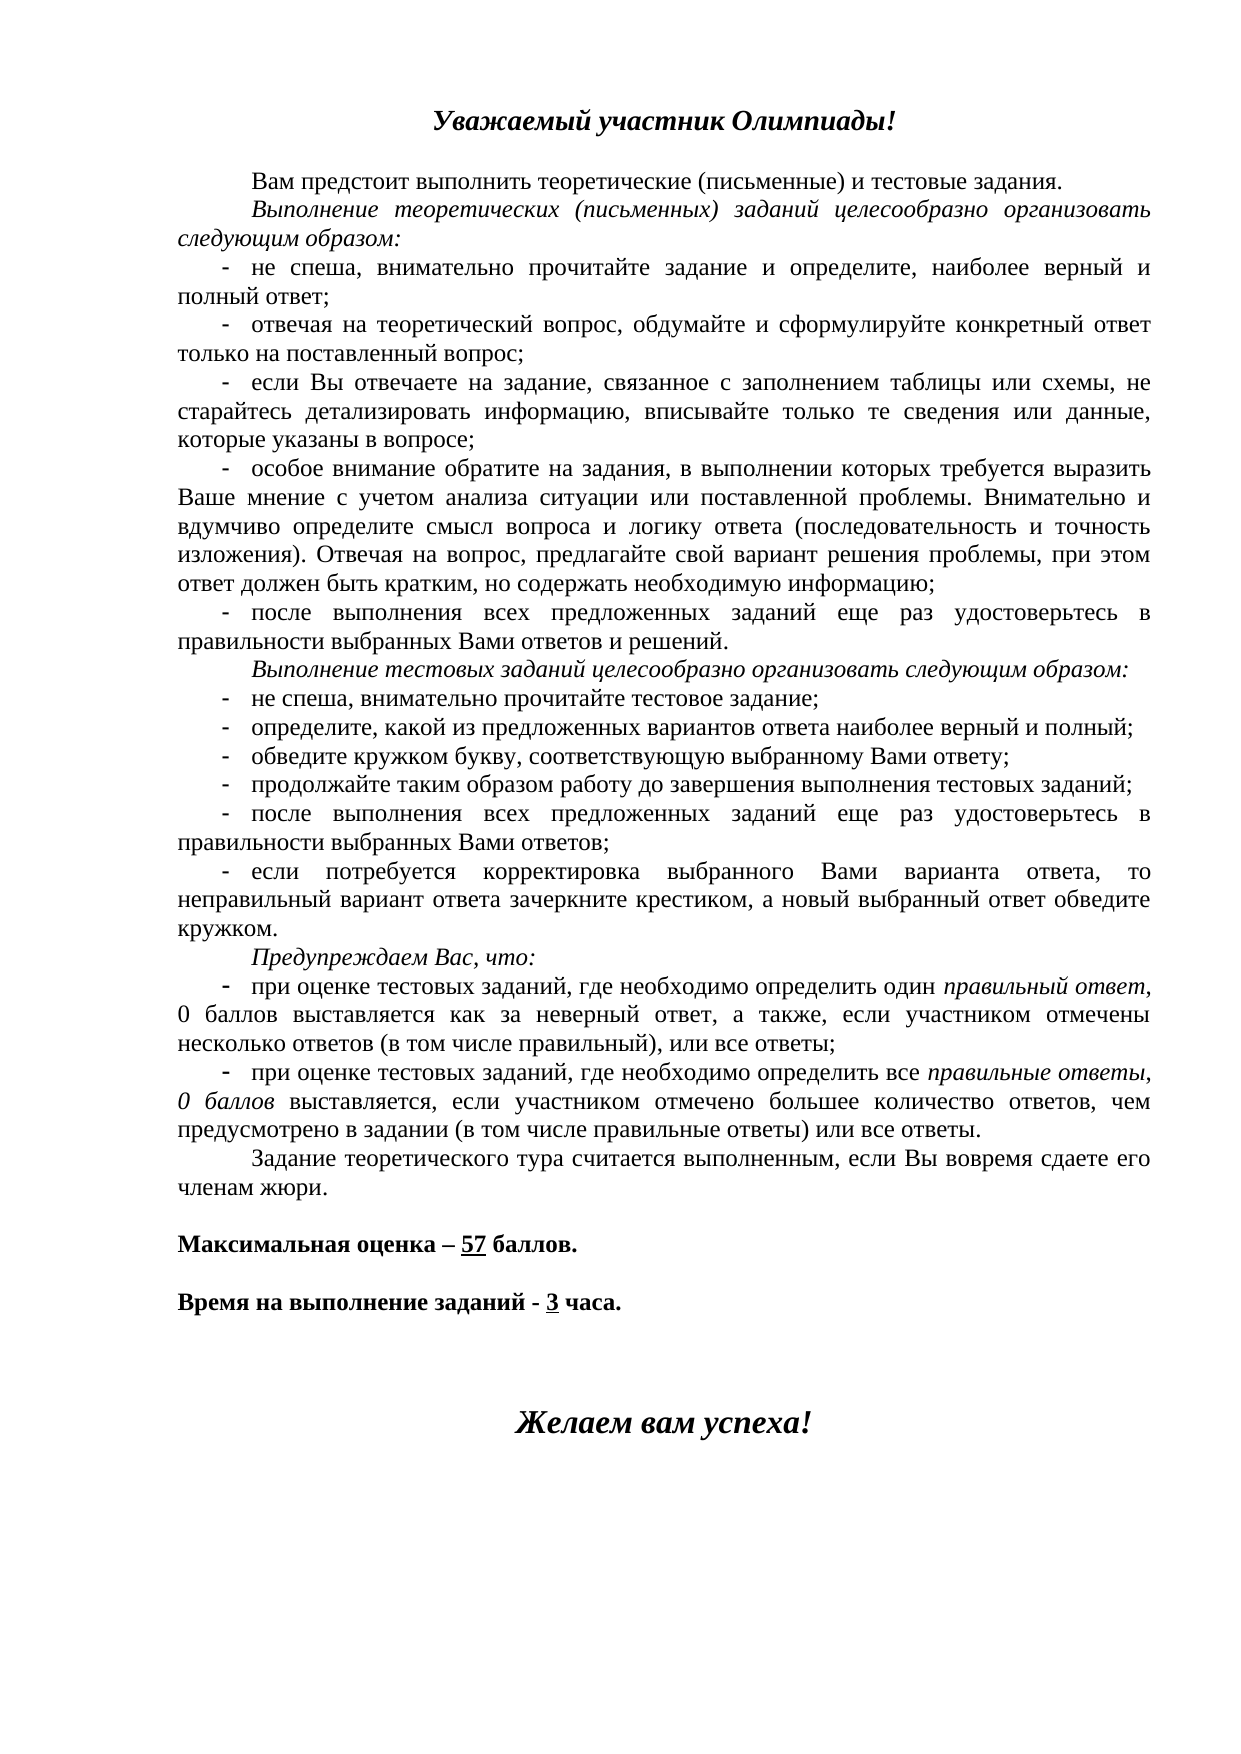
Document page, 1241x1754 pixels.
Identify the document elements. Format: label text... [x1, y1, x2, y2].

list продолжайте таким образом работу до завершения выполнения тестовых заданий; [177, 769, 1152, 798]
list после выполнения всех предложенных заданий еще раз удостоверьтесь в правильности выбранных Вами ответов; [177, 798, 1152, 856]
text Задание теоретического тура считается выполненным, если Вы вовремя сдаете его членам жюри. [177, 1143, 1152, 1201]
text Предупреждаем Вас, что: [177, 942, 1152, 971]
list при оценке тестовых заданий, где необходимо определить все правильные ответы, 0 баллов выставляется, если участником отмечено большее количество ответов, чем предусмотрено в задании (в том числе правильные ответы) или все ответы. [177, 1057, 1152, 1143]
list если Вы отвечаете на задание, связанное с заполнением таблицы или схемы, не старайтесь детализировать информацию, вписывайте только те сведения или данные, которые указаны в вопросе; [177, 367, 1152, 453]
list определите, какой из предложенных вариантов ответа наиболее верный и полный; [177, 712, 1152, 741]
list отвечая на теоретический вопрос, обдумайте и сформулируйте конкретный ответ только на поставленный вопрос; [177, 309, 1152, 367]
list не спеша, внимательно прочитайте тестовое задание; [177, 683, 1152, 712]
text Выполнение теоретических (письменных) заданий целесообразно организовать следующим образом: [177, 194, 1152, 252]
list при оценке тестовых заданий, где необходимо определить один правильный ответ, 0 баллов выставляется как за неверный ответ, а также, если участником отмечены несколько ответов (в том числе правильный), или все ответы; [177, 971, 1152, 1057]
list после выполнения всех предложенных заданий еще раз удостоверьтесь в правильности выбранных Вами ответов и решений. [177, 597, 1152, 654]
list если потребуется корректировка выбранного Вами варианта ответа, то неправильный вариант ответа зачеркните крестиком, а новый выбранный ответ обведите кружком. [177, 856, 1152, 942]
text Время на выполнение заданий - 3 часа. [177, 1287, 1152, 1316]
text Максимальная оценка – 57 баллов. [177, 1229, 1152, 1258]
text Уважаемый участник Олимпиады! [177, 103, 1152, 137]
text Выполнение тестовых заданий целесообразно организовать следующим образом: [177, 654, 1152, 683]
list обведите кружком букву, соответствующую выбранному Вами ответу; [177, 741, 1152, 769]
text Вам предстоит выполнить теоретические (письменные) и тестовые задания. [177, 166, 1152, 194]
list не спеша, внимательно прочитайте задание и определите, наиболее верный и полный ответ; [177, 252, 1152, 309]
text Желаем вам успеха! [177, 1402, 1152, 1440]
list особое внимание обратите на задания, в выполнении которых требуется выразить Ваше мнение с учетом анализа ситуации или поставленной проблемы. Внимательно и вдумчиво определите смысл вопроса и логику ответа (последовательность и точность изложения). Отвечая на вопрос, предлагайте свой вариант решения проблемы, при этом ответ должен быть кратким, но содержать необходимую информацию; [177, 453, 1152, 597]
